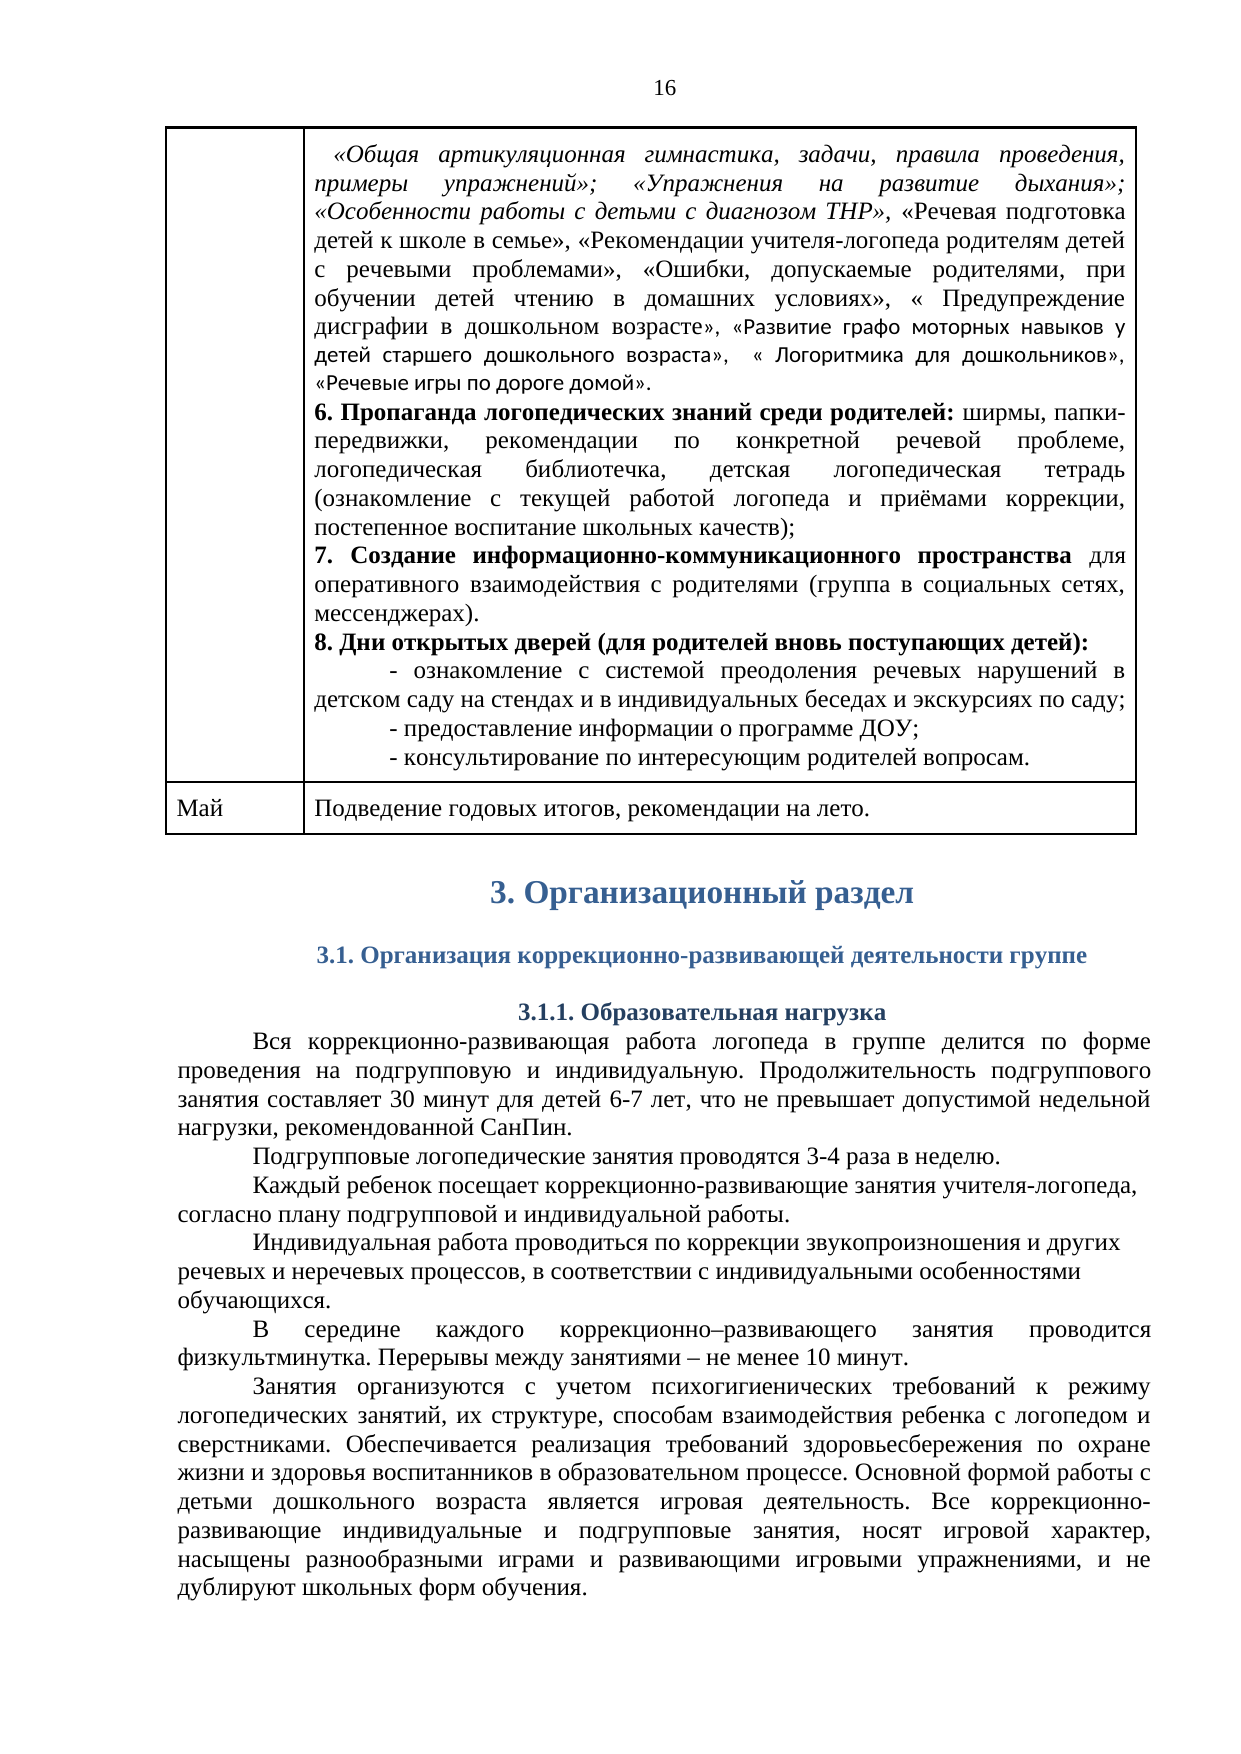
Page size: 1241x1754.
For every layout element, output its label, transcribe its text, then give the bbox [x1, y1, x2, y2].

text Вся коррекционно-развивающая работа логопеда в группе делится по форме проведения на подгрупповую и индивидуальную. Продолжительность подгруппового занятия составляет 30 минут для детей 6-7 лет, что не превышает допустимой недельной нагрузки, рекомендованной СанПин. [177, 1026, 1152, 1141]
text 3.1. Организация коррекционно-развивающей деятельности группе [177, 940, 1152, 969]
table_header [167, 129, 303, 781]
table_cell Подведение годовых итогов, рекомендации на лето. [305, 783, 1135, 832]
table_cell Май [167, 783, 303, 832]
text Каждый ребенок посещает коррекционно-развивающие занятия учителя-логопеда, согласно плану подгрупповой и индивидуальной работы. [177, 1170, 1152, 1227]
text В середине каждого коррекционно–развивающего занятия проводится физкультминутка. Перерывы между занятиями – не менее 10 минут. [177, 1314, 1152, 1371]
text Индивидуальная работа проводиться по коррекции звукопроизношения и других речевых и неречевых процессов, в соответствии с индивидуальными особенностями обучающихся. [177, 1227, 1152, 1314]
text Занятия организуются с учетом психогигиенических требований к режиму логопедических занятий, их структуре, способам взаимодействия ребенка с логопедом и сверстниками. Обеспечивается реализация требований здоровьесбережения по охране жизни и здоровья воспитанников в образовательном процессе. Основной формой работы с детьми дошкольного возраста является игровая деятельность. Все коррекционно-развивающие индивидуальные и подгрупповые занятия, носят игровой характер, насыщены разнообразными играми и развивающими игровыми упражнениями, и не дублируют школьных форм обучения. [177, 1371, 1152, 1601]
text 3. Организационный раздел [177, 873, 1152, 911]
text Подгрупповые логопедические занятия проводятся 3-4 раза в неделю. [177, 1141, 1152, 1170]
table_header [305, 129, 1135, 781]
text 3.1.1. Образовательная нагрузка [177, 997, 1152, 1026]
